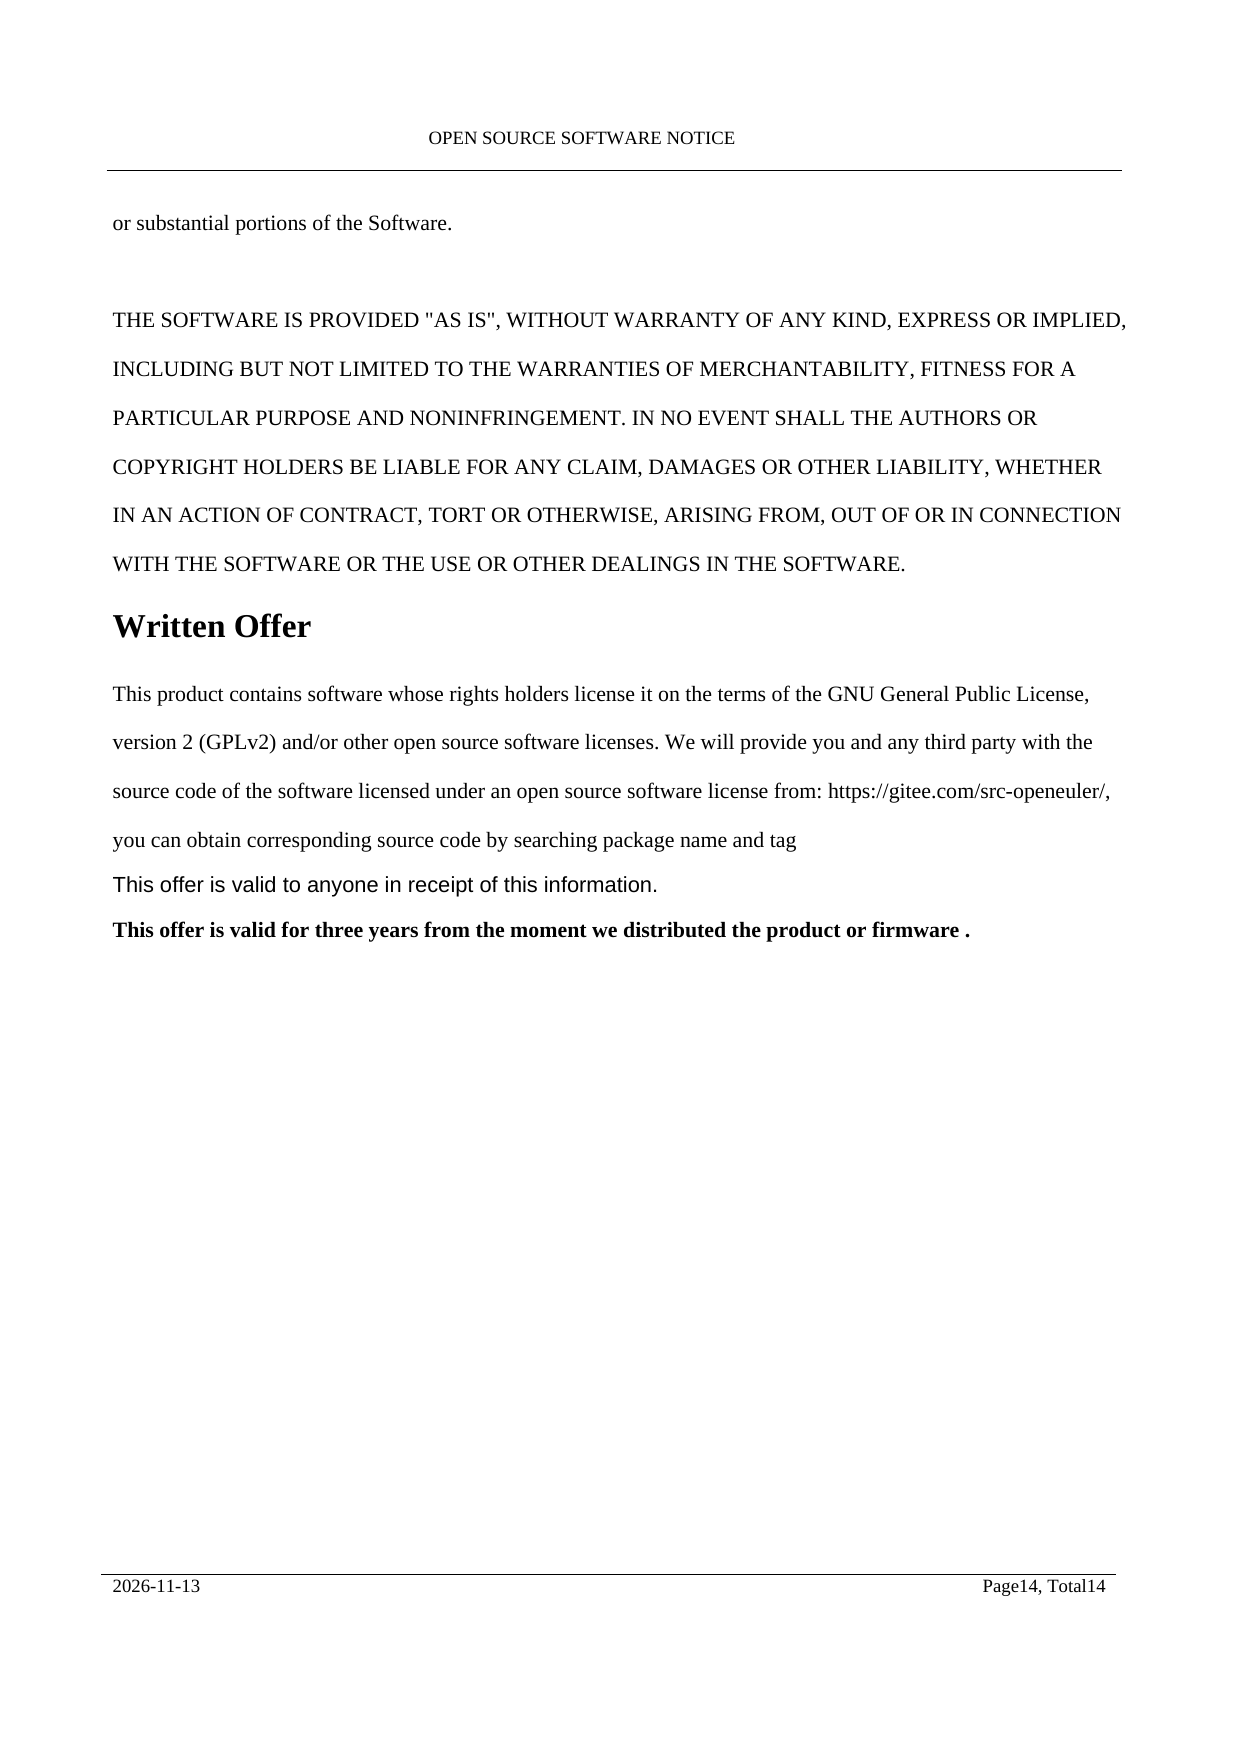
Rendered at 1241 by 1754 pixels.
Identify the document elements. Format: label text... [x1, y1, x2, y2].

text This product contains software whose rights holders license it on the terms of the GNU General Public License, version 2 (GPLv2) and/or other open source software licenses. We will provide you and any third party with the source code of the software licensed under an open source software license from: https://gitee.com/src-openeuler/, you can obtain corresponding source code by searching package name and tag [112, 677, 1128, 856]
text Written Offer [112, 593, 1128, 658]
text This offer is valid for three years from the moment we distributed the product or firmware . [112, 913, 1128, 946]
text This offer is valid to anyone in receipt of this information. [112, 868, 1128, 901]
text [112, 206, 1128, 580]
